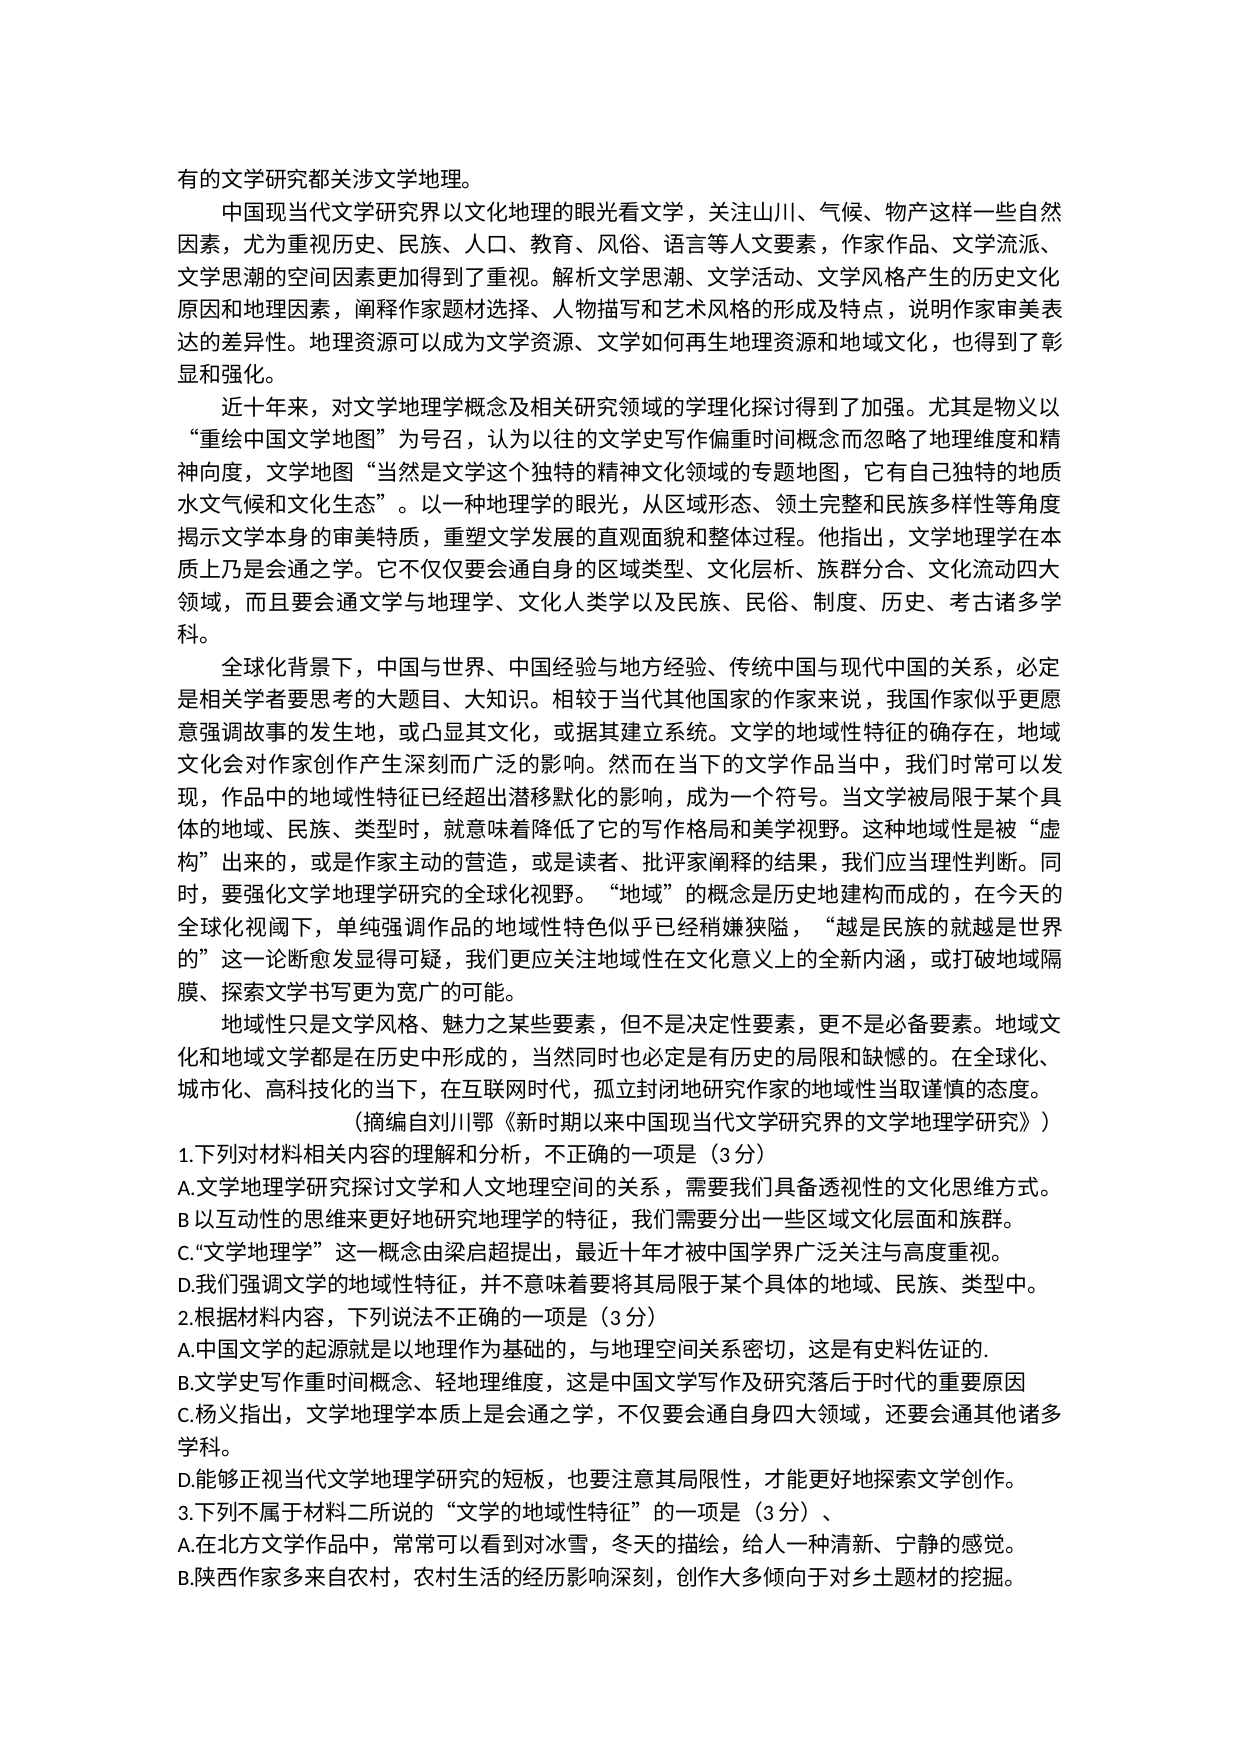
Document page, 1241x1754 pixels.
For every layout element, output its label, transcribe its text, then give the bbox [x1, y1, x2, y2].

text 全球化背景下，中国与世界、中国经验与地方经验、传统中国与现代中国的关系，必定是相关学者要思考的大题目、大知识。相较于当代其他国家的作家来说，我国作家似乎更愿意强调故事的发生地，或凸显其文化，或据其建立系统。文学的地域性特征的确存在，地域文化会对作家创作产生深刻而广泛的影响。然而在当下的文学作品当中，我们时常可以发现，作品中的地域性特征已经超出潜移默化的影响，成为一个符号。当文学被局限于某个具体的地域、民族、类型时，就意味着降低了它的写作格局和美学视野。这种地域性是被“虚构”出来的，或是作家主动的营造，或是读者、批评家阐释的结果，我们应当理性判断。同时，要强化文学地理学研究的全球化视野。“地域”的概念是历史地建构而成的，在今天的全球化视阈下，单纯强调作品的地域性特色似乎已经稍嫌狭隘，“越是民族的就越是世界的”这一论断愈发显得可疑，我们更应关注地域性在文化意义上的全新内涵，或打破地域隔膜、探索文学书写更为宽广的可能。 [177, 649, 1063, 1007]
text 近十年来，对文学地理学概念及相关研究领域的学理化探讨得到了加强。尤其是物义以“重绘中国文学地图”为号召，认为以往的文学史写作偏重时间概念而忽略了地理维度和精神向度，文学地图“当然是文学这个独特的精神文化领域的专题地图，它有自己独特的地质水文气候和文化生态”。以一种地理学的眼光，从区域形态、领土完整和民族多样性等角度揭示文学本身的审美特质，重塑文学发展的直观面貌和整体过程。他指出，文学地理学在本质上乃是会通之学。它不仅仅要会通自身的区域类型、文化层析、族群分合、文化流动四大领域，而且要会通文学与地理学、文化人类学以及民族、民俗、制度、历史、考古诸多学科。 [177, 389, 1063, 649]
text C.“文学地理学”这一概念由梁启超提出，最近十年才被中国学界广泛关注与高度重视。 [177, 1234, 1063, 1267]
text （摘编自刘川鄂《新时期以来中国现当代文学研究界的文学地理学研究》） [177, 1104, 1063, 1137]
text 2.根据材料内容，下列说法不正确的一项是（3分） [177, 1299, 1063, 1332]
text C.杨义指出，文学地理学本质上是会通之学，不仅要会通自身四大领域，还要会通其他诸多学科。 [177, 1397, 1063, 1462]
text B.文学史写作重时间概念、轻地理维度，这是中国文学写作及研究落后于时代的重要原因 [177, 1364, 1063, 1397]
text A.中国文学的起源就是以地理作为基础的，与地理空间关系密切，这是有史料佐证的. [177, 1332, 1063, 1364]
text 3.下列不属于材料二所说的“文学的地域性特征”的一项是（3分）、 [177, 1494, 1063, 1527]
text D.能够正视当代文学地理学研究的短板，也要注意其局限性，才能更好地探索文学创作。 [177, 1462, 1063, 1494]
text 地域性只是文学风格、魅力之某些要素，但不是决定性要素，更不是必备要素。地域文化和地域文学都是在历史中形成的，当然同时也必定是有历史的局限和缺憾的。在全球化、城市化、高科技化的当下，在互联网时代，孤立封闭地研究作家的地域性当取谨慎的态度。 [177, 1007, 1063, 1104]
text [177, 162, 1063, 194]
text D.我们强调文学的地域性特征，并不意味着要将其局限于某个具体的地域、民族、类型中。 [177, 1267, 1063, 1299]
text 1.下列对材料相关内容的理解和分析，不正确的一项是（3分） [177, 1137, 1063, 1169]
text 中国现当代文学研究界以文化地理的眼光看文学，关注山川、气候、物产这样一些自然因素，尤为重视历史、民族、人口、教育、风俗、语言等人文要素，作家作品、文学流派、文学思潮的空间因素更加得到了重视。解析文学思潮、文学活动、文学风格产生的历史文化原因和地理因素，阐释作家题材选择、人物描写和艺术风格的形成及特点，说明作家审美表达的差异性。地理资源可以成为文学资源、文学如何再生地理资源和地域文化，也得到了彰显和强化。 [177, 194, 1063, 389]
text B.陕西作家多来自农村，农村生活的经历影响深刻，创作大多倾向于对乡土题材的挖掘。 [177, 1559, 1063, 1592]
text A.在北方文学作品中，常常可以看到对冰雪，冬天的描绘，给人一种清新、宁静的感觉。 [177, 1527, 1063, 1559]
text A.文学地理学研究探讨文学和人文地理空间的关系，需要我们具备透视性的文化思维方式。 B以互动性的思维来更好地研究地理学的特征，我们需要分出一些区域文化层面和族群。 [177, 1169, 1063, 1234]
